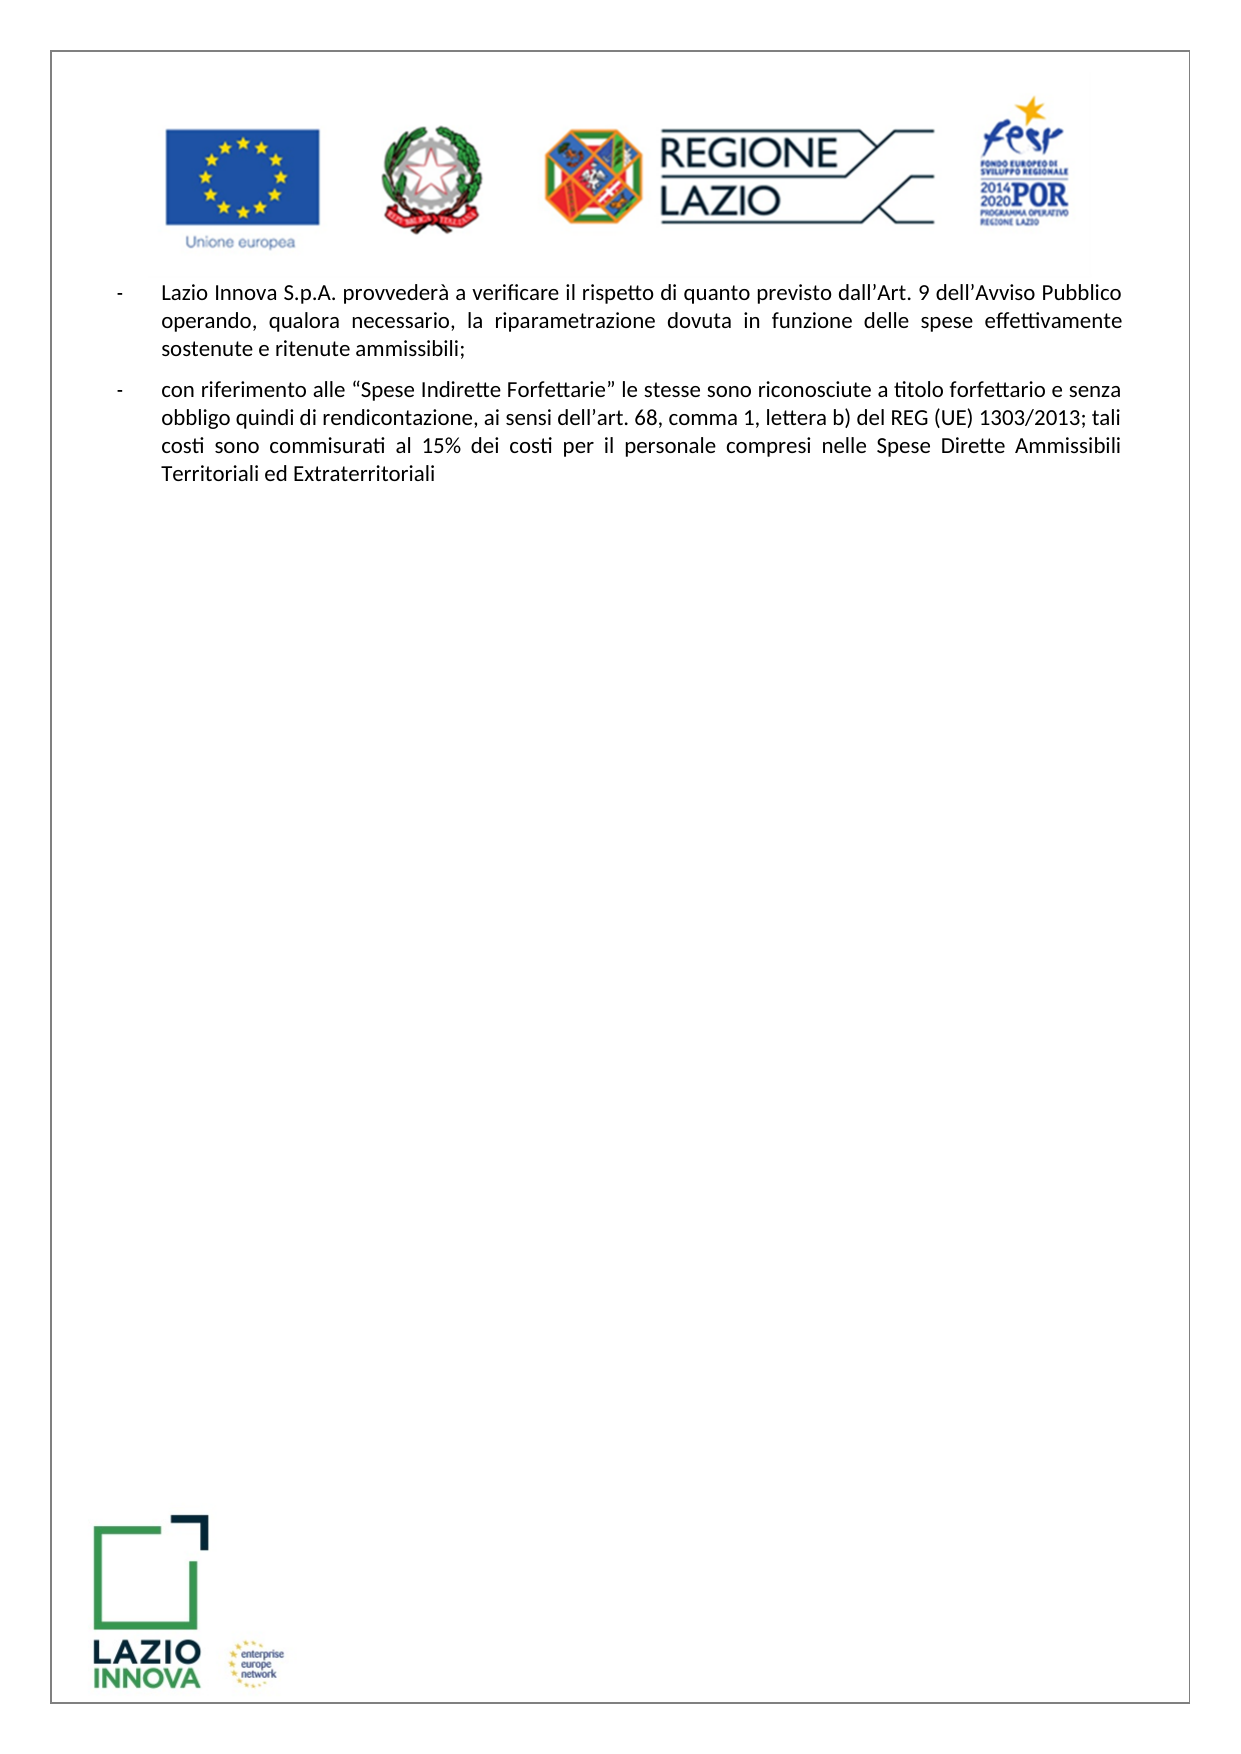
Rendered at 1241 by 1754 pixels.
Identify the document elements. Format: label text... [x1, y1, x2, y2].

picture [147, 72, 1093, 279]
list con riferimento alle “Spese Indirette Forfettarie” le stesse sono riconosciute a titolo forfettario e senza obbligo quindi di rendicontazione, ai sensi dell’art. 68, comma 1, lettera b) del REG (UE) 1303/2013; tali costi sono commisurati al 15% dei costi per il personale compresi nelle Spese Dirette Ammissibili Territoriali ed Extraterritoriali [117, 375, 1123, 487]
picture [53, 1439, 1187, 1701]
list Lazio Innova S.p.A. provvederà a verificare il rispetto di quanto previsto dall’Art. 9 dell’Avviso Pubblico operando, qualora necessario, la riparametrazione dovuta in funzione delle spese effettivamente sostenute e ritenute ammissibili; [117, 278, 1123, 362]
picture [0, 1439, 1218, 1754]
